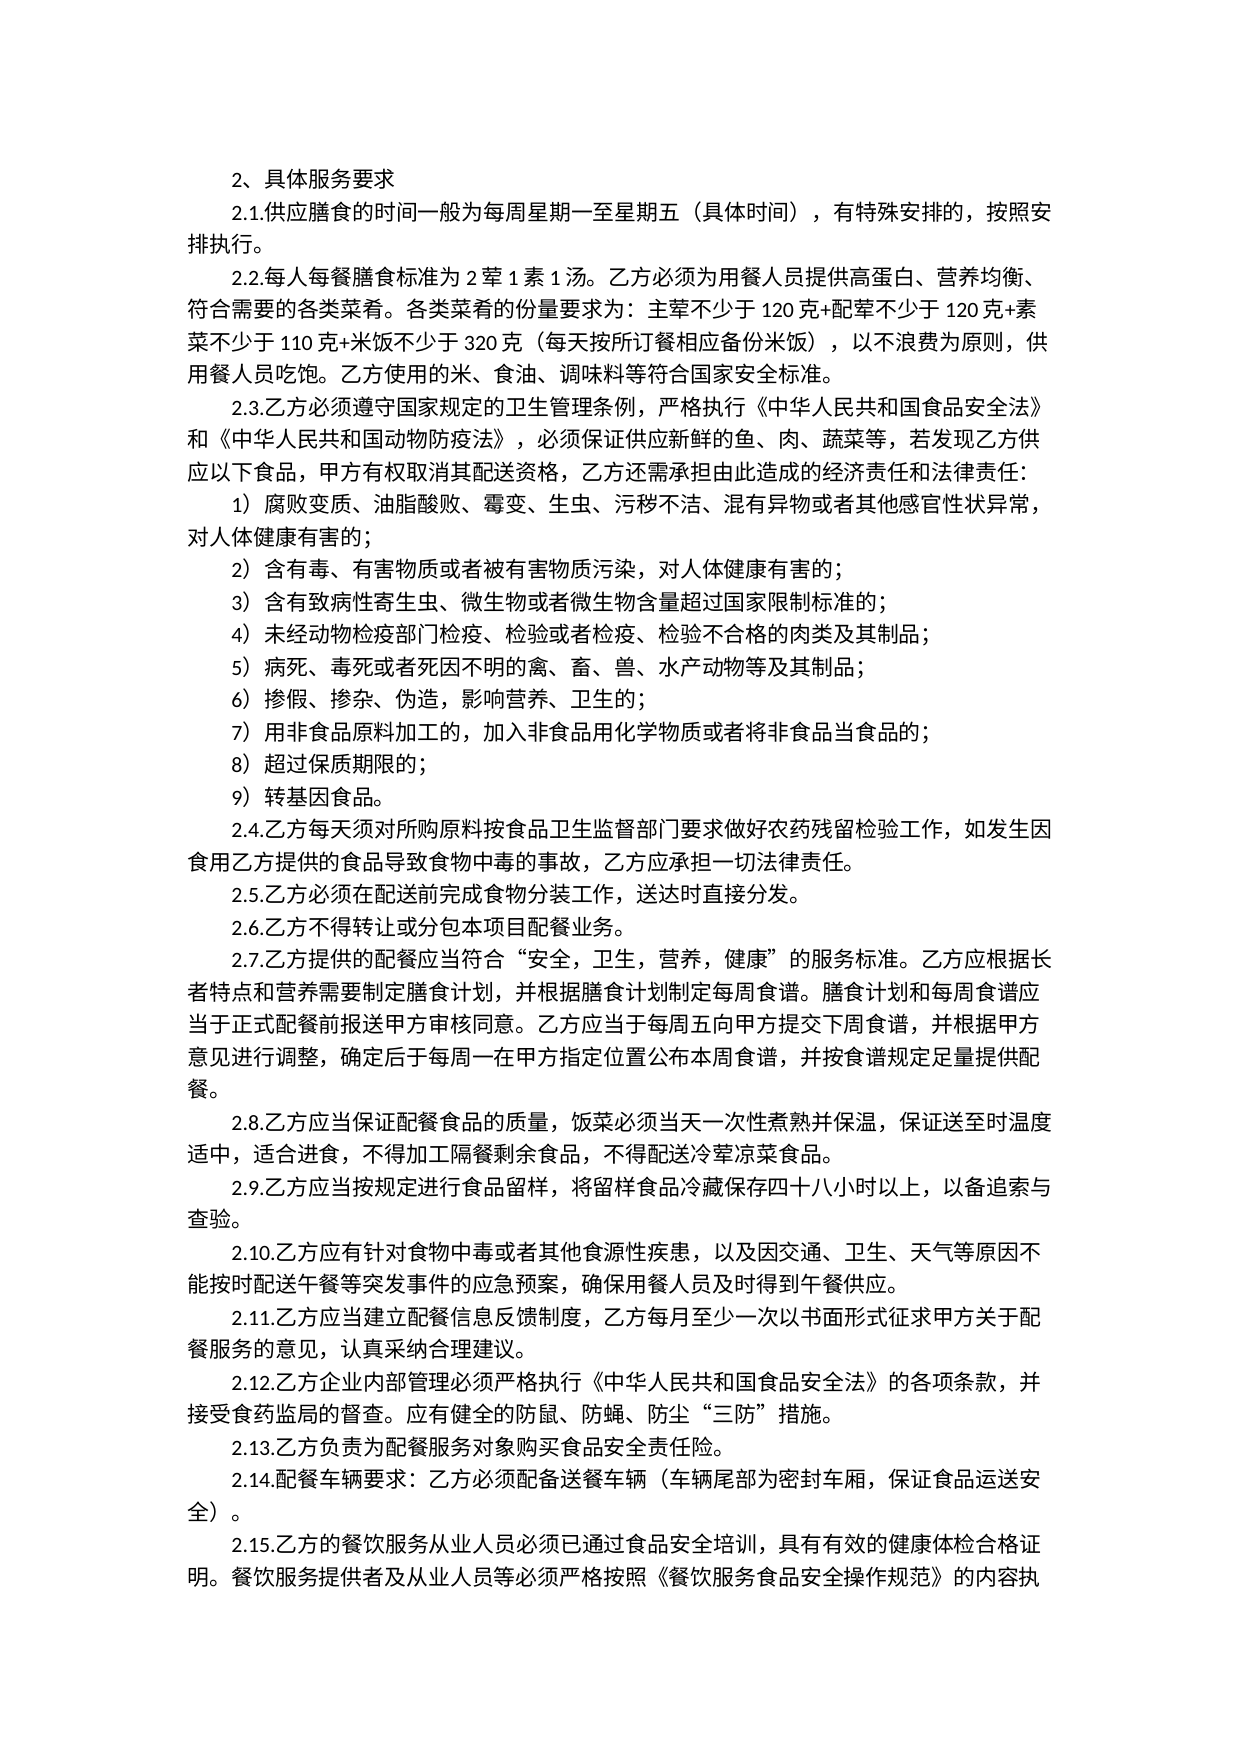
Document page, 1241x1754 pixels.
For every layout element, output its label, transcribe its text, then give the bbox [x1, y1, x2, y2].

text 2.5.乙方必须在配送前完成食物分装工作，送达时直接分发。 [187, 877, 1053, 909]
text 2.3.乙方必须遵守国家规定的卫生管理条例，严格执行《中华人民共和国食品安全法》和《中华人民共和国动物防疫法》，必须保证供应新鲜的鱼、肉、蔬菜等，若发现乙方供应以下食品，甲方有权取消其配送资格，乙方还需承担由此造成的经济责任和法律责任： [187, 389, 1053, 487]
text 2.11.乙方应当建立配餐信息反馈制度，乙方每月至少一次以书面形式征求甲方关于配餐服务的意见，认真采纳合理建议。 [187, 1299, 1053, 1364]
text 2.14.配餐车辆要求：乙方必须配备送餐车辆（车辆尾部为密封车厢，保证食品运送安全）。 [187, 1462, 1053, 1527]
text 2）含有毒、有害物质或者被有害物质污染，对人体健康有害的； [187, 552, 1053, 584]
text 2.8.乙方应当保证配餐食品的质量，饭菜必须当天一次性煮熟并保温，保证送至时温度适中，适合进食，不得加工隔餐剩余食品，不得配送冷荤凉菜食品。 [187, 1104, 1053, 1169]
text 3）含有致病性寄生虫、微生物或者微生物含量超过国家限制标准的； [187, 584, 1053, 617]
text 2.12.乙方企业内部管理必须严格执行《中华人民共和国食品安全法》的各项条款，并接受食药监局的督查。应有健全的防鼠、防蝇、防尘“三防”措施。 [187, 1364, 1053, 1429]
text 2.2.每人每餐膳食标准为2荤1素1汤。乙方必须为用餐人员提供高蛋白、营养均衡、符合需要的各类菜肴。各类菜肴的份量要求为：主荤不少于120克+配荤不少于120克+素菜不少于110克+米饭不少于320克（每天按所订餐相应备份米饭），以不浪费为原则，供用餐人员吃饱。乙方使用的米、食油、调味料等符合国家安全标准。 [187, 259, 1053, 389]
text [187, 1527, 1053, 1592]
text 2、具体服务要求 [187, 162, 1053, 194]
text 2.9.乙方应当按规定进行食品留样，将留样食品冷藏保存四十八小时以上，以备追索与查验。 [187, 1169, 1053, 1234]
text 6）掺假、掺杂、伪造，影响营养、卫生的； [187, 682, 1053, 714]
text 2.1.供应膳食的时间一般为每周星期一至星期五（具体时间），有特殊安排的，按照安排执行。 [187, 194, 1053, 259]
text 7）用非食品原料加工的，加入非食品用化学物质或者将非食品当食品的； [187, 714, 1053, 747]
text 4）未经动物检疫部门检疫、检验或者检疫、检验不合格的肉类及其制品； [187, 617, 1053, 649]
text 2.7.乙方提供的配餐应当符合“安全，卫生，营养，健康”的服务标准。乙方应根据长者特点和营养需要制定膳食计划，并根据膳食计划制定每周食谱。膳食计划和每周食谱应当于正式配餐前报送甲方审核同意。乙方应当于每周五向甲方提交下周食谱，并根据甲方意见进行调整，确定后于每周一在甲方指定位置公布本周食谱，并按食谱规定足量提供配餐。 [187, 942, 1053, 1104]
text 1）腐败变质、油脂酸败、霉变、生虫、污秽不洁、混有异物或者其他感官性状异常，对人体健康有害的； [187, 487, 1053, 552]
text 2.4.乙方每天须对所购原料按食品卫生监督部门要求做好农药残留检验工作，如发生因食用乙方提供的食品导致食物中毒的事故，乙方应承担一切法律责任。 [187, 812, 1053, 877]
text 5）病死、毒死或者死因不明的禽、畜、兽、水产动物等及其制品； [187, 649, 1053, 682]
text 8）超过保质期限的； [187, 747, 1053, 779]
text 9）转基因食品。 [187, 779, 1053, 812]
text 2.13.乙方负责为配餐服务对象购买食品安全责任险。 [187, 1429, 1053, 1462]
text 2.10.乙方应有针对食物中毒或者其他食源性疾患，以及因交通、卫生、天气等原因不能按时配送午餐等突发事件的应急预案，确保用餐人员及时得到午餐供应。 [187, 1234, 1053, 1299]
text 2.6.乙方不得转让或分包本项目配餐业务。 [187, 909, 1053, 942]
